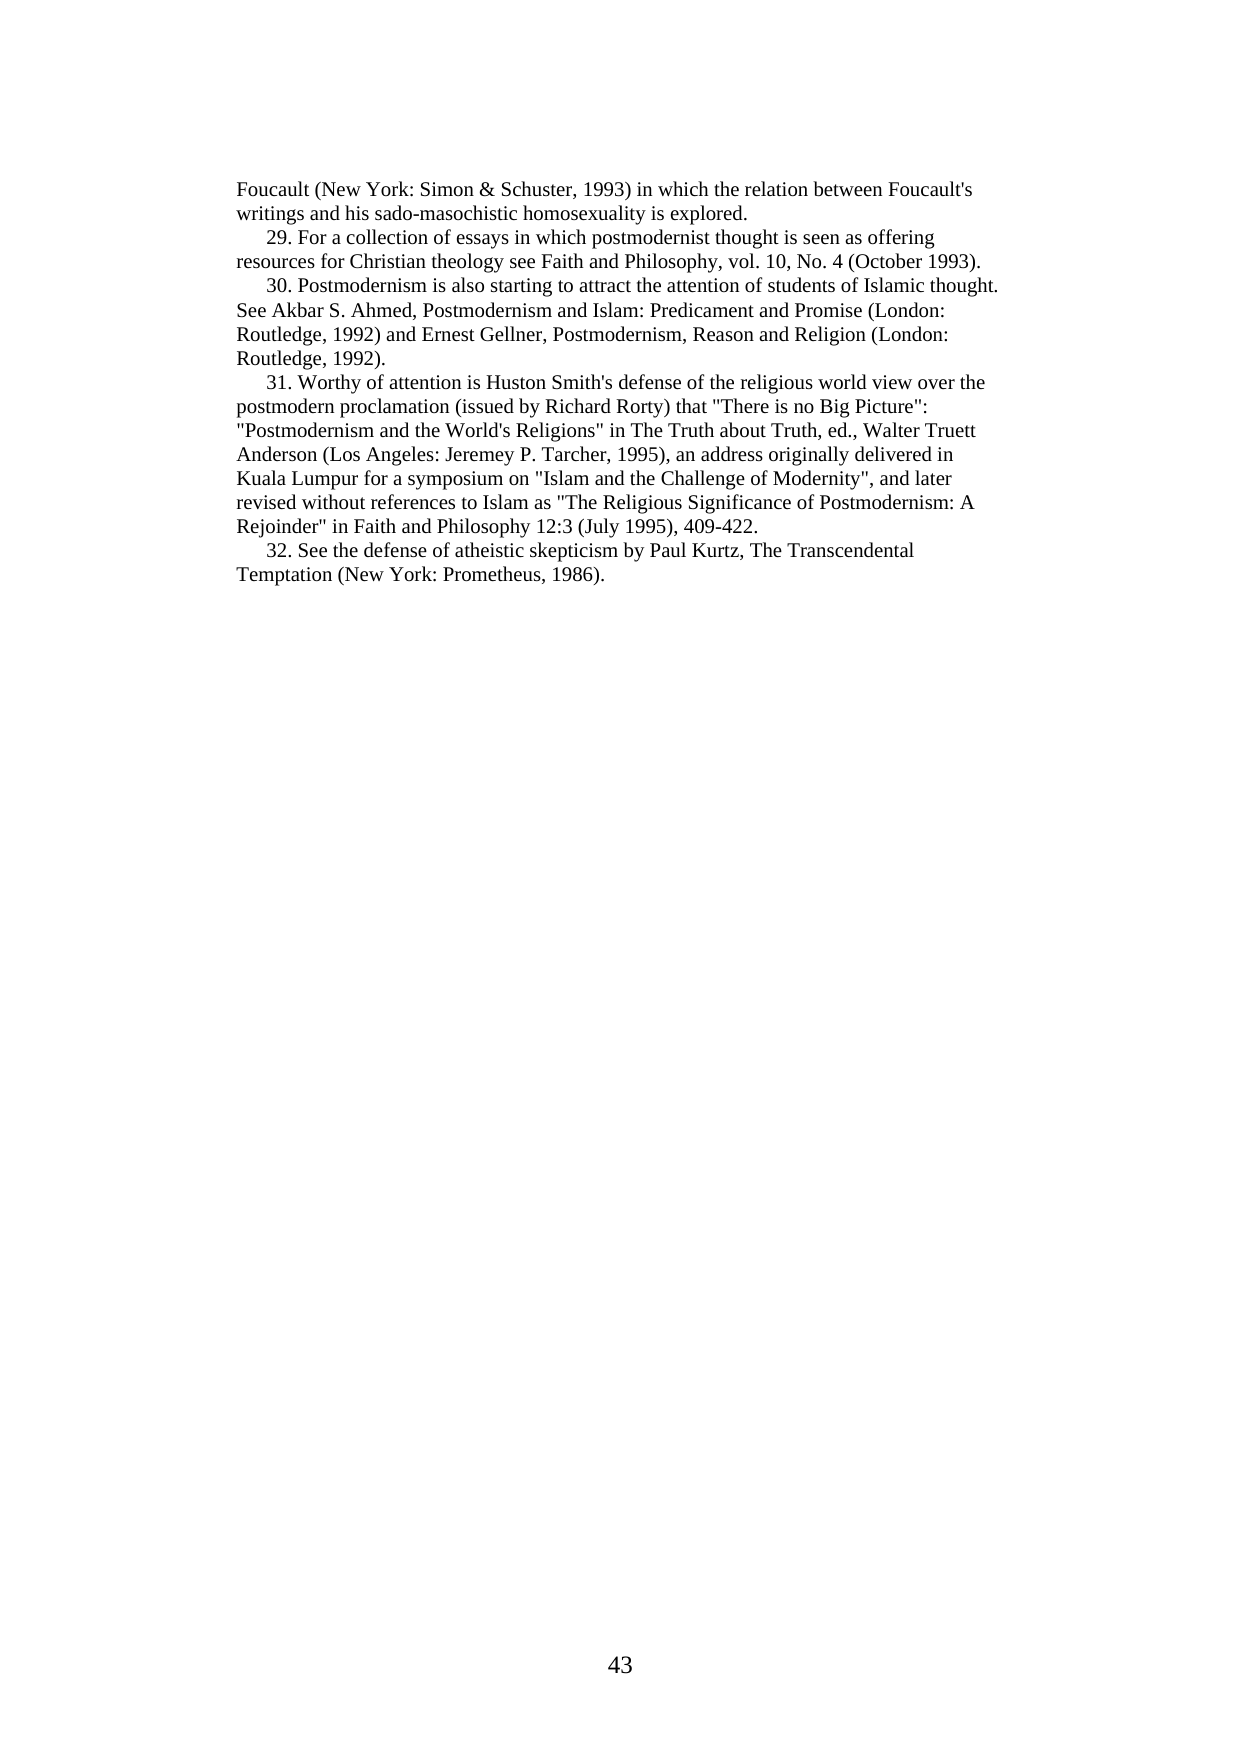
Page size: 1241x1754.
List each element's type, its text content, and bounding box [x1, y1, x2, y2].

text 29. For a collection of essays in which postmodernist thought is seen as offering resources for Christian theology see Faith and Philosophy, vol. 10, No. 4 (October 1993). [236, 225, 1004, 273]
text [236, 177, 1004, 225]
text 31. Worthy of attention is Huston Smith's defense of the religious world view over the postmodern proclamation (issued by Richard Rorty) that "There is no Big Picture": "Postmodernism and the World's Religions" in The Truth about Truth, ed., Walter Truett Anderson (Los Angeles: Jeremey P. Tarcher, 1995), an address originally delivered in Kuala Lumpur for a symposium on "Islam and the Challenge of Modernity", and later revised without references to Islam as "The Religious Significance of Postmodernism: A Rejoinder" in Faith and Philosophy 12:3 (July 1995), 409-422. [236, 370, 1004, 538]
text 32. See the defense of atheistic skepticism by Paul Kurtz, The Transcendental Temptation (New York: Prometheus, 1986). [236, 538, 1004, 586]
text 30. Postmodernism is also starting to attract the attention of students of Islamic thought. See Akbar S. Ahmed, Postmodernism and Islam: Predicament and Promise (London: Routledge, 1992) and Ernest Gellner, Postmodernism, Reason and Religion (London: Routledge, 1992). [236, 273, 1004, 370]
